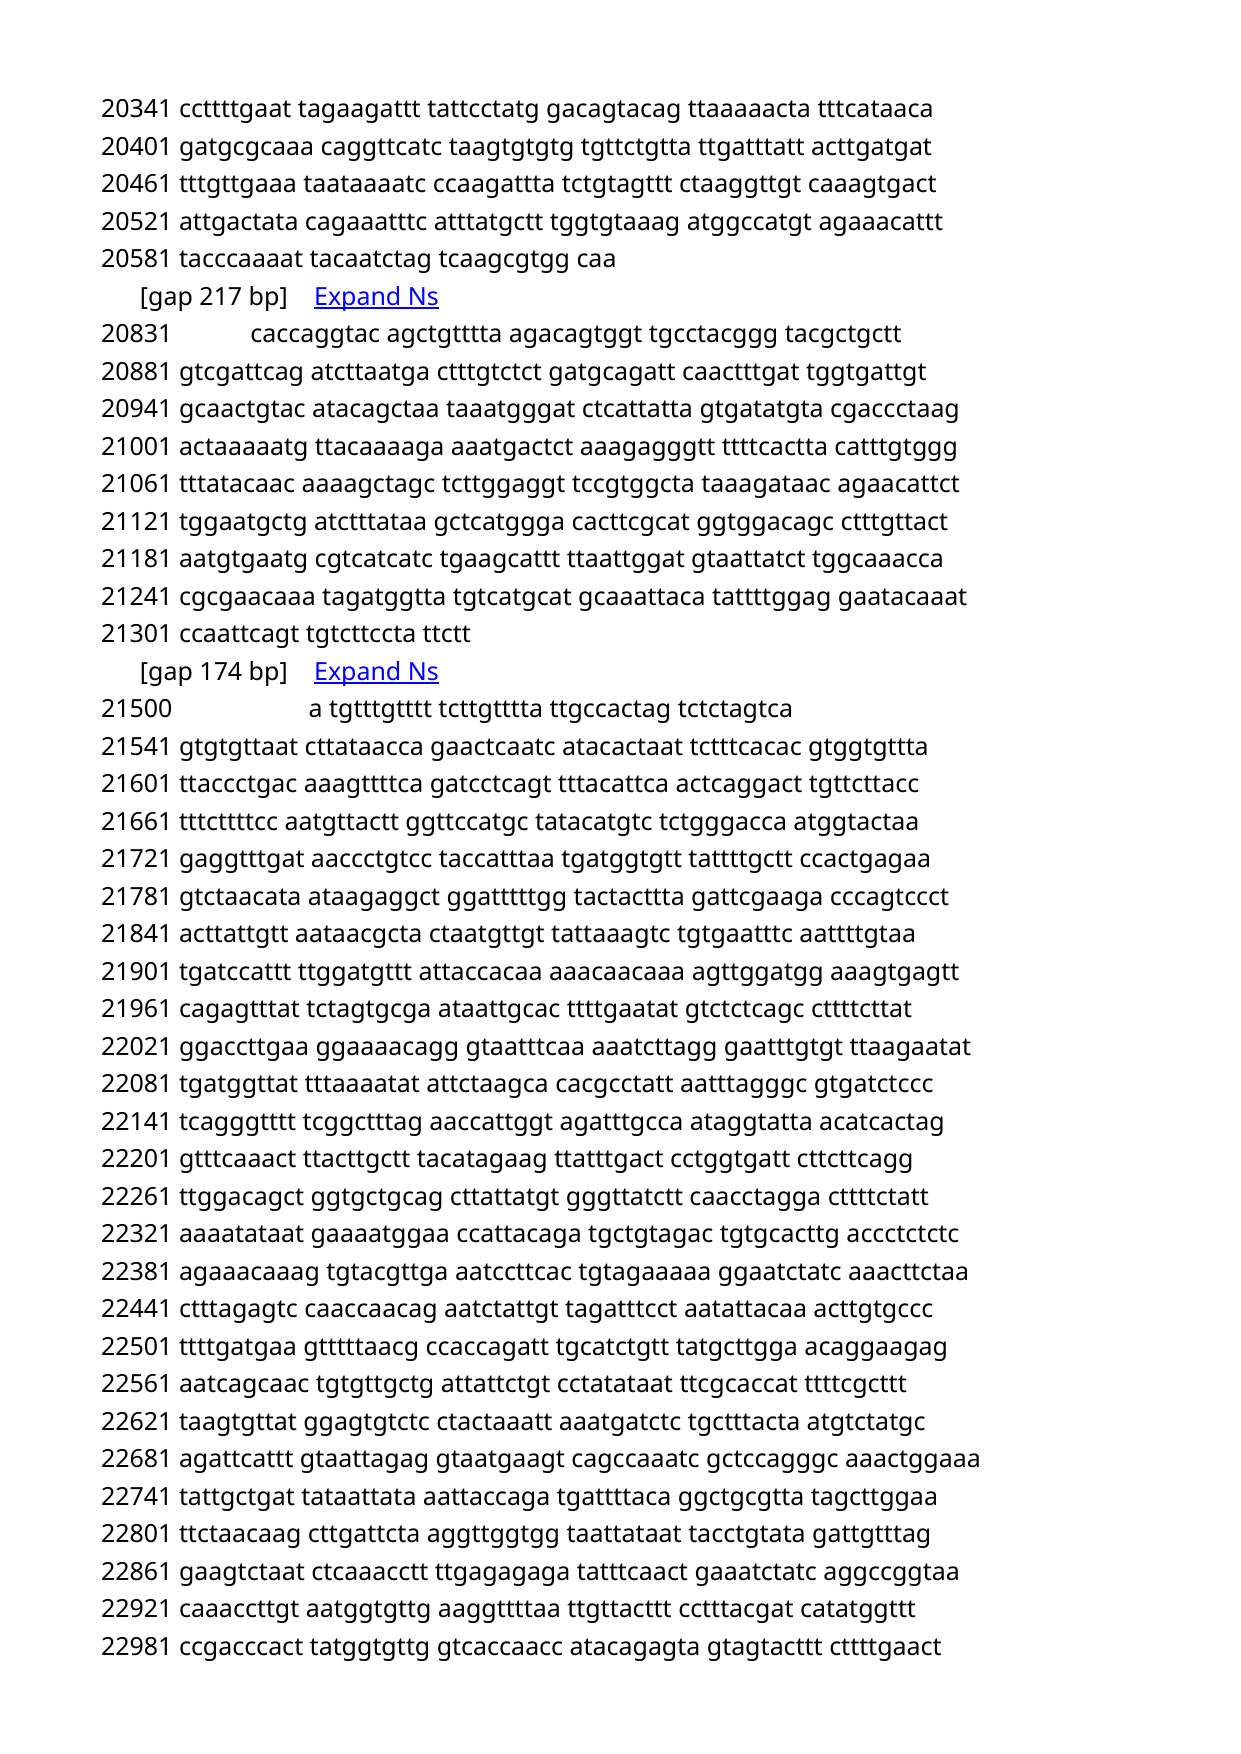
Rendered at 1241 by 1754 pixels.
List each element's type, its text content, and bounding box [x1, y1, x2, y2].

text 20461 tttgttgaaa taataaaatc ccaagattta tctgtagttt ctaaggttgt caaagtgact [75, 164, 1165, 202]
text 21541 gtgtgttaat cttataacca gaactcaatc atacactaat tctttcacac gtggtgttta [75, 727, 1165, 764]
text 20401 gatgcgcaaa caggttcatc taagtgtgtg tgttctgtta ttgatttatt acttgatgat [75, 127, 1165, 164]
text 22861 gaagtctaat ctcaaacctt ttgagagaga tatttcaact gaaatctatc aggccggtaa [75, 1552, 1165, 1589]
text 22081 tgatggttat tttaaaatat attctaagca cacgcctatt aatttagggc gtgatctccc [75, 1064, 1165, 1102]
text 22261 ttggacagct ggtgctgcag cttattatgt gggttatctt caacctagga cttttctatt [75, 1177, 1165, 1214]
text 20521 attgactata cagaaatttc atttatgctt tggtgtaaag atggccatgt agaaacattt [75, 202, 1165, 239]
text 22561 aatcagcaac tgtgttgctg attattctgt cctatataat ttcgcaccat ttttcgcttt [75, 1364, 1165, 1402]
text 22981 ccgacccact tatggtgttg gtcaccaacc atacagagta gtagtacttt cttttgaact [75, 1627, 1165, 1664]
text [gap 217 bp] Expand Ns [75, 277, 1165, 314]
text [gap 174 bp] Expand Ns [75, 652, 1165, 689]
text 20341 ccttttgaat tagaagattt tattcctatg gacagtacag ttaaaaacta tttcataaca [75, 89, 1165, 127]
text 21661 tttcttttcc aatgttactt ggttccatgc tatacatgtc tctgggacca atggtactaa [75, 802, 1165, 839]
text 22381 agaaacaaag tgtacgttga aatccttcac tgtagaaaaa ggaatctatc aaacttctaa [75, 1252, 1165, 1289]
text 22621 taagtgttat ggagtgtctc ctactaaatt aaatgatctc tgctttacta atgtctatgc [75, 1402, 1165, 1439]
text 20831 caccaggtac agctgtttta agacagtggt tgcctacggg tacgctgctt [75, 314, 1165, 352]
text 22321 aaaatataat gaaaatggaa ccattacaga tgctgtagac tgtgcacttg accctctctc [75, 1214, 1165, 1252]
text 22801 ttctaacaag cttgattcta aggttggtgg taattataat tacctgtata gattgtttag [75, 1514, 1165, 1552]
text 22021 ggaccttgaa ggaaaacagg gtaatttcaa aaatcttagg gaatttgtgt ttaagaatat [75, 1027, 1165, 1064]
text 20581 tacccaaaat tacaatctag tcaagcgtgg caa [75, 239, 1165, 277]
text 20881 gtcgattcag atcttaatga ctttgtctct gatgcagatt caactttgat tggtgattgt [75, 352, 1165, 389]
text 21841 acttattgtt aataacgcta ctaatgttgt tattaaagtc tgtgaatttc aattttgtaa [75, 914, 1165, 952]
text 22441 ctttagagtc caaccaacag aatctattgt tagatttcct aatattacaa acttgtgccc [75, 1289, 1165, 1327]
text 21961 cagagtttat tctagtgcga ataattgcac ttttgaatat gtctctcagc cttttcttat [75, 989, 1165, 1027]
text 21721 gaggtttgat aaccctgtcc taccatttaa tgatggtgtt tattttgctt ccactgagaa [75, 839, 1165, 877]
text 22921 caaaccttgt aatggtgttg aaggttttaa ttgttacttt cctttacgat catatggttt [75, 1589, 1165, 1627]
text 21121 tggaatgctg atctttataa gctcatggga cacttcgcat ggtggacagc ctttgttact [75, 502, 1165, 539]
text 22501 ttttgatgaa gtttttaacg ccaccagatt tgcatctgtt tatgcttgga acaggaagag [75, 1327, 1165, 1364]
text 22141 tcagggtttt tcggctttag aaccattggt agatttgcca ataggtatta acatcactag [75, 1102, 1165, 1139]
text 22741 tattgctgat tataattata aattaccaga tgattttaca ggctgcgtta tagcttggaa [75, 1477, 1165, 1514]
text 21061 tttatacaac aaaagctagc tcttggaggt tccgtggcta taaagataac agaacattct [75, 464, 1165, 502]
text 22201 gtttcaaact ttacttgctt tacatagaag ttatttgact cctggtgatt cttcttcagg [75, 1139, 1165, 1177]
text 20941 gcaactgtac atacagctaa taaatgggat ctcattatta gtgatatgta cgaccctaag [75, 389, 1165, 427]
text 21181 aatgtgaatg cgtcatcatc tgaagcattt ttaattggat gtaattatct tggcaaacca [75, 539, 1165, 577]
text 21241 cgcgaacaaa tagatggtta tgtcatgcat gcaaattaca tattttggag gaatacaaat [75, 577, 1165, 614]
text 21601 ttaccctgac aaagttttca gatcctcagt tttacattca actcaggact tgttcttacc [75, 764, 1165, 802]
text 21901 tgatccattt ttggatgttt attaccacaa aaacaacaaa agttggatgg aaagtgagtt [75, 952, 1165, 989]
text 21781 gtctaacata ataagaggct ggatttttgg tactacttta gattcgaaga cccagtccct [75, 877, 1165, 914]
text 22681 agattcattt gtaattagag gtaatgaagt cagccaaatc gctccagggc aaactggaaa [75, 1439, 1165, 1477]
text 21500 a tgtttgtttt tcttgtttta ttgccactag tctctagtca [75, 689, 1165, 727]
text 21001 actaaaaatg ttacaaaaga aaatgactct aaagagggtt ttttcactta catttgtggg [75, 427, 1165, 464]
text 21301 ccaattcagt tgtcttccta ttctt [75, 614, 1165, 652]
